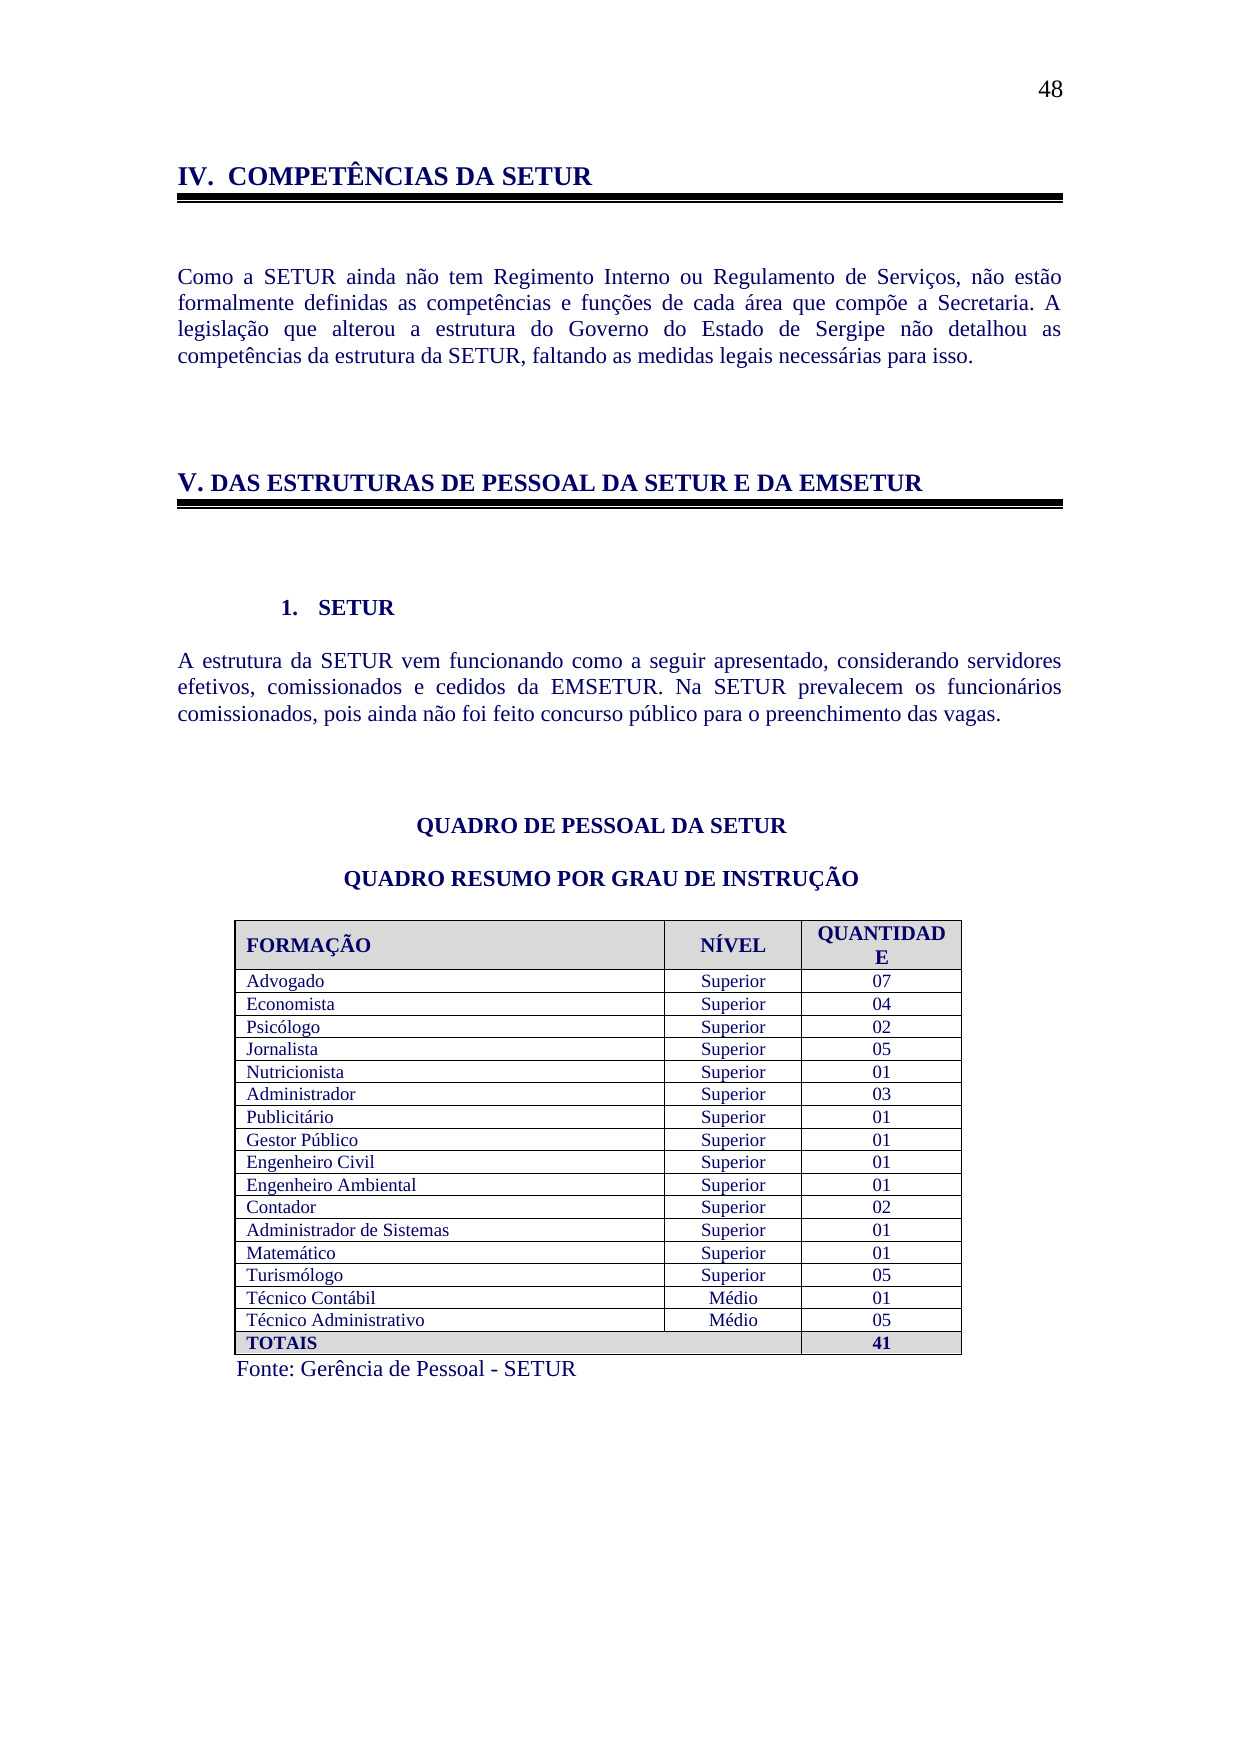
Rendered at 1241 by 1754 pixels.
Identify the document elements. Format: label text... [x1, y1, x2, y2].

table_cell Jornalista [236, 1038, 664, 1060]
table_cell Técnico Administrativo [236, 1309, 664, 1331]
table_cell Médio [665, 1287, 801, 1308]
table_cell 04 [802, 993, 961, 1014]
table_cell 07 [802, 970, 961, 992]
table_cell Administrador [236, 1083, 664, 1105]
table_cell 05 [802, 1038, 961, 1060]
table_cell TOTAIS [236, 1332, 801, 1353]
table_header FORMAÇÃO [236, 921, 664, 969]
text V. DAS ESTRUTURAS DE PESSOAL DA SETUR E DA EMSETUR [177, 466, 1063, 499]
table_cell Engenheiro Civil [236, 1151, 664, 1173]
table_cell Gestor Público [236, 1129, 664, 1150]
text QUADRO RESUMO POR GRAU DE INSTRUÇÃO [140, 865, 1063, 891]
table_header NÍVEL [665, 921, 801, 969]
table_cell 01 [802, 1219, 961, 1241]
table_cell 01 [802, 1242, 961, 1263]
table_cell Matemático [236, 1242, 664, 1263]
table_cell 01 [802, 1151, 961, 1173]
table_cell Superior [665, 1151, 801, 1173]
table_cell 01 [802, 1287, 961, 1308]
table_cell 05 [802, 1264, 961, 1286]
text Fonte: Gerência de Pessoal - SETUR [140, 1354, 1063, 1381]
table_cell Superior [665, 1016, 801, 1037]
text A estrutura da SETUR vem funcionando como a seguir apresentado, considerando servidores efetivos, comissionados e cedidos da EMSETUR. Na SETUR prevalecem os funcionários comissionados, pois ainda não foi feito concurso público para o preenchimento das vagas. [177, 647, 1063, 726]
table_cell Nutricionista [236, 1061, 664, 1082]
table_cell Superior [665, 1242, 801, 1263]
table_cell Economista [236, 993, 664, 1014]
table_cell Superior [665, 1083, 801, 1105]
table_cell Superior [665, 993, 801, 1014]
table_cell 01 [802, 1061, 961, 1082]
table_header QUANTIDADE [802, 921, 961, 969]
table_cell Médio [665, 1309, 801, 1331]
table_cell 01 [802, 1174, 961, 1195]
table_cell Superior [665, 1106, 801, 1127]
table_cell Superior [665, 1061, 801, 1082]
list SETUR [281, 594, 1063, 621]
table_cell Engenheiro Ambiental [236, 1174, 664, 1195]
table_cell Superior [665, 1196, 801, 1218]
table_cell Superior [665, 1264, 801, 1286]
table_cell Publicitário [236, 1106, 664, 1127]
table_cell Superior [665, 1129, 801, 1150]
table_cell Contador [236, 1196, 664, 1218]
table_cell 02 [802, 1016, 961, 1037]
table_cell Superior [665, 970, 801, 992]
table_cell Psicólogo [236, 1016, 664, 1037]
table_cell 02 [802, 1196, 961, 1218]
table_cell 41 [802, 1332, 961, 1353]
table_cell Superior [665, 1038, 801, 1060]
table_cell Administrador de Sistemas [236, 1219, 664, 1241]
table_cell Superior [665, 1219, 801, 1241]
table_cell Advogado [236, 970, 664, 992]
table_cell Superior [665, 1174, 801, 1195]
table_cell Turismólogo [236, 1264, 664, 1286]
table_cell 01 [802, 1106, 961, 1127]
text IV. COMPETÊNCIAS DA SETUR [177, 160, 1063, 193]
table_cell 03 [802, 1083, 961, 1105]
text QUADRO DE PESSOAL DA SETUR [140, 812, 1063, 839]
table_cell 01 [802, 1129, 961, 1150]
table_cell Técnico Contábil [236, 1287, 664, 1308]
table_cell 05 [802, 1309, 961, 1331]
text Como a SETUR ainda não tem Regimento Interno ou Regulamento de Serviços, não estão formalmente definidas as competências e funções de cada área que compõe a Secretaria. A legislação que alterou a estrutura do Governo do Estado de Sergipe não detalhou as competências da estrutura da SETUR, faltando as medidas legais necessárias para isso. [177, 263, 1063, 368]
